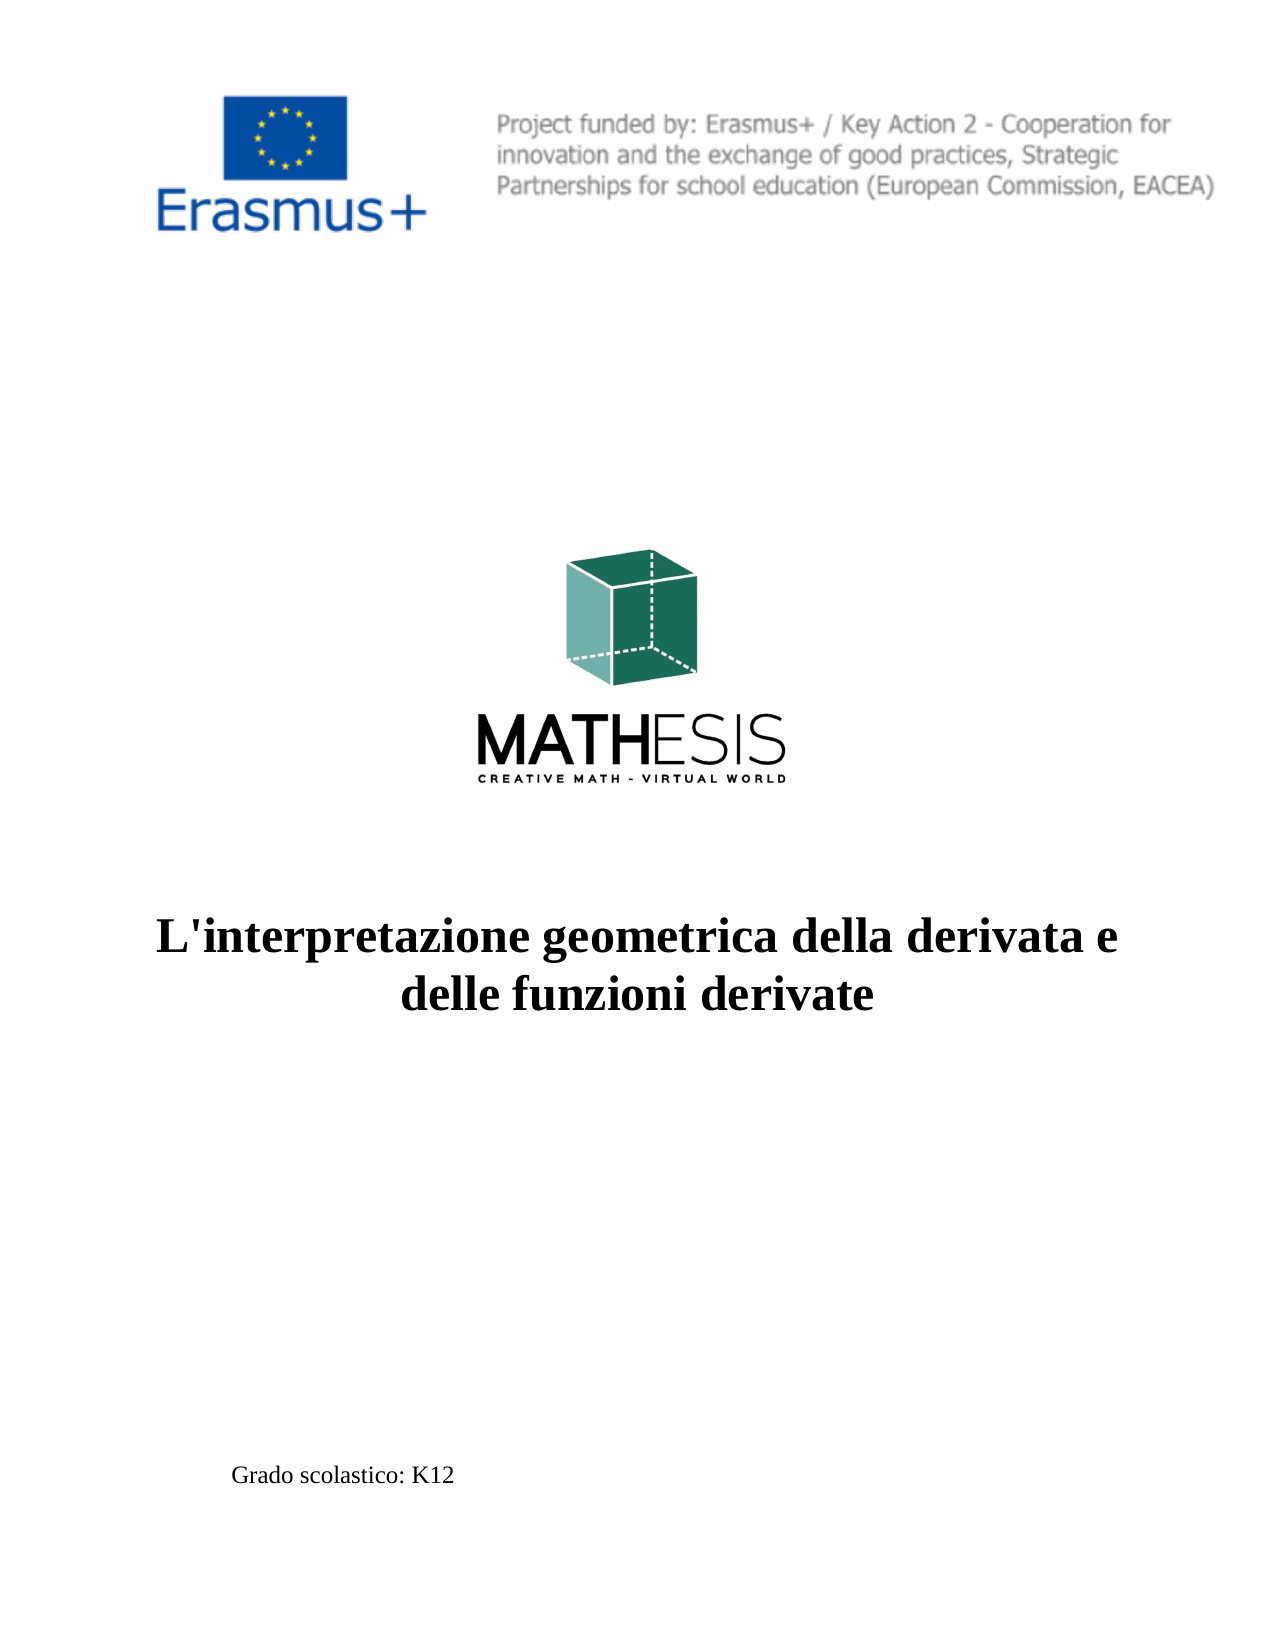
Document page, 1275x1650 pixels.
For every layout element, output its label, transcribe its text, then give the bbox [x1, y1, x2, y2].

picture [390, 490, 885, 881]
text L'interpretazione geometrica della derivata e delle funzioni derivate [150, 906, 1125, 1021]
picture [149, 73, 431, 235]
picture [487, 101, 1221, 205]
text Grado scolastico: K12 [231, 1460, 1125, 1488]
